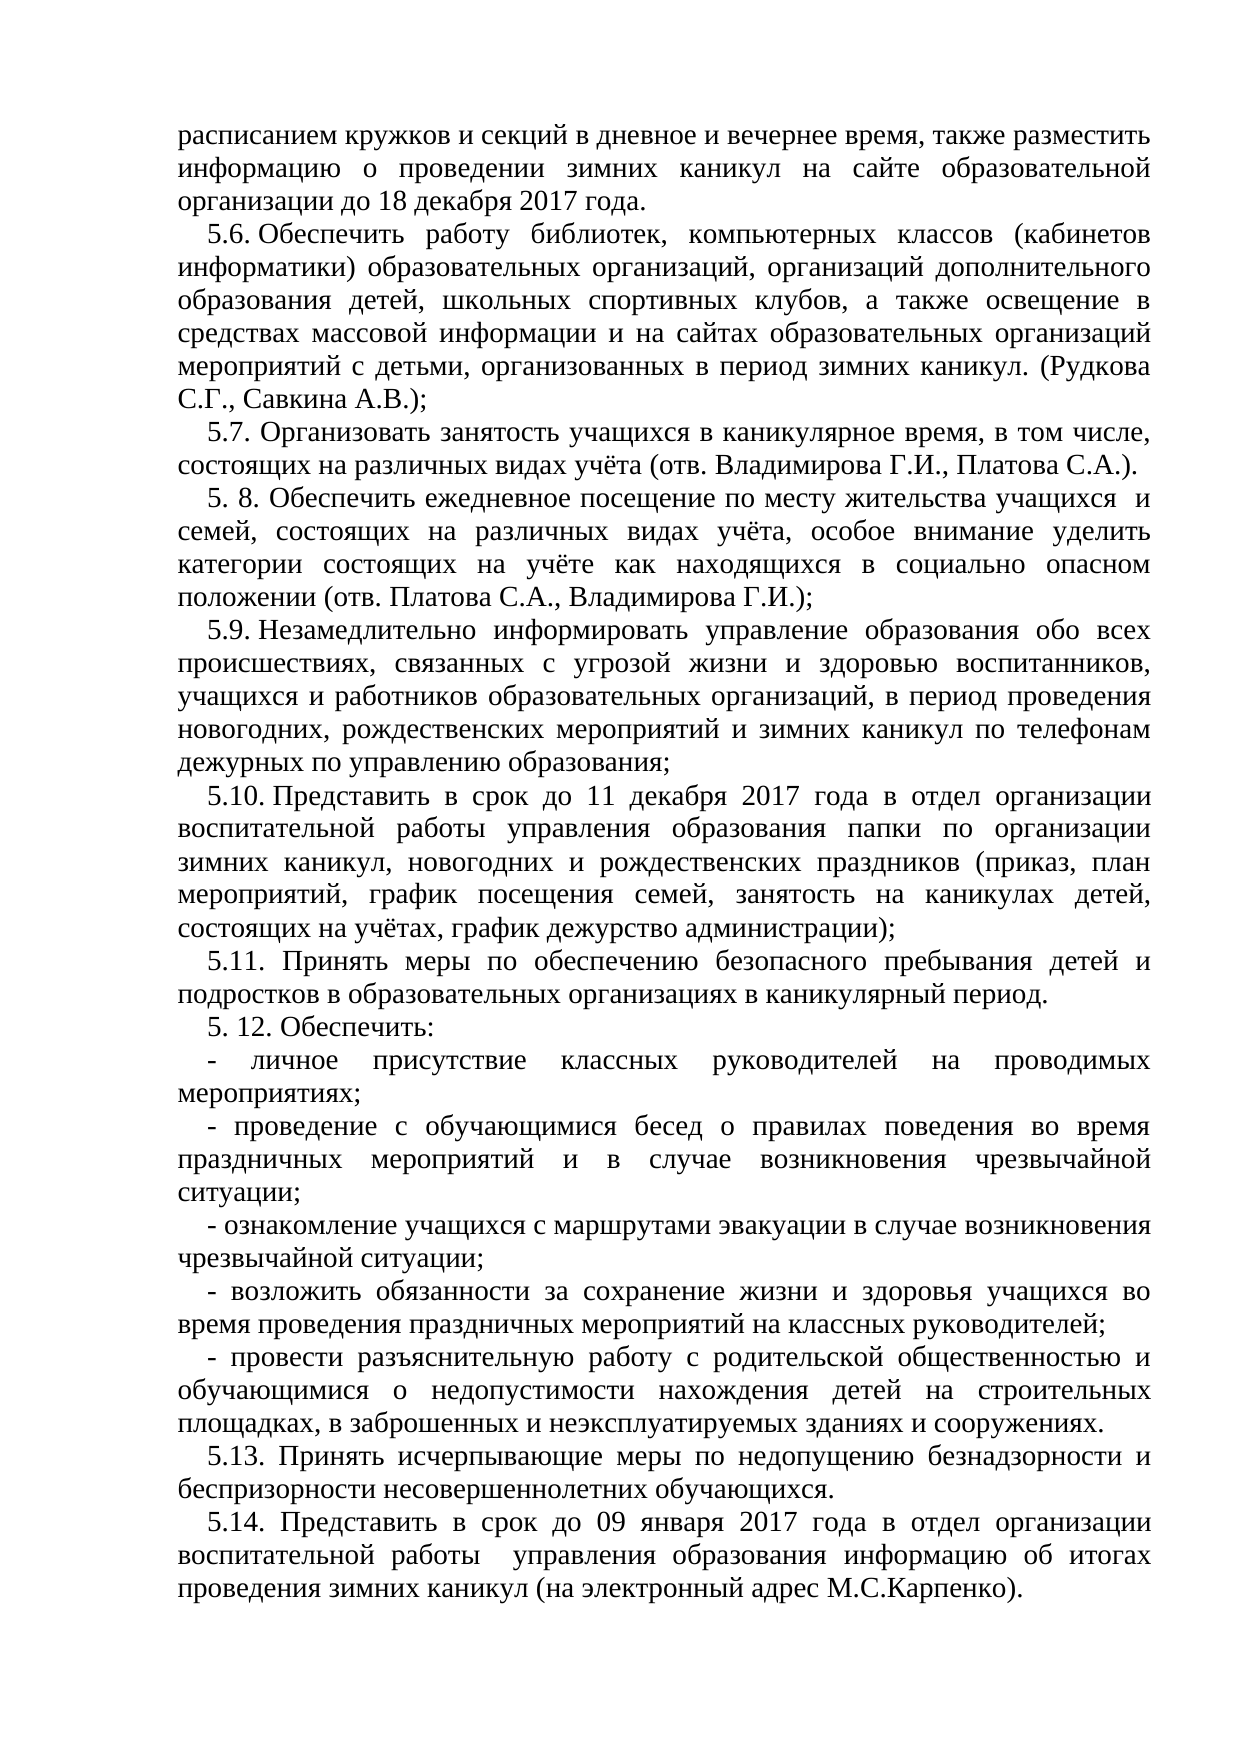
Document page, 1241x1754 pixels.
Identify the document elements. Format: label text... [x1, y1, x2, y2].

text 5.9. Незамедлительно информировать управление образования обо всех происшествиях, связанных с угрозой жизни и здоровью воспитанников, учащихся и работников образовательных организаций, в период проведения новогодних, рождественских мероприятий и зимних каникул по телефонам дежурных по управлению образования; [177, 613, 1152, 778]
text 5. 12. Обеспечить: [177, 1010, 1152, 1043]
text - проведение с обучающимися бесед о правилах поведения во время праздничных мероприятий и в случае возникновения чрезвычайной ситуации; [177, 1109, 1152, 1208]
text - провести разъяснительную работу с родительской общественностью и обучающимися о недопустимости нахождения детей на строительных площадках, в заброшенных и неэксплуатируемых зданиях и сооружениях. [177, 1340, 1152, 1439]
text - возложить обязанности за сохранение жизни и здоровья учащихся во время проведения праздничных мероприятий на классных руководителей; [177, 1274, 1152, 1340]
text 5.10. Представить в срок до 11 декабря 2017 года в отдел организации воспитательной работы управления образования папки по организации зимних каникул, новогодних и рождественских праздников (приказ, план мероприятий, график посещения семей, занятость на каникулах детей, состоящих на учётах, график дежурство администрации); [177, 778, 1152, 944]
text 5. 8. Обеспечить ежедневное посещение по месту жительства учащихся и семей, состоящих на различных видах учёта, особое внимание уделить категории состоящих на учёте как находящихся в социально опасном положении (отв. Платова С.А., Владимирова Г.И.); [177, 481, 1152, 613]
text 5.11. Принять меры по обеспечению безопасного пребывания детей и подростков в образовательных организациях в каникулярный период. [177, 944, 1152, 1010]
text - ознакомление учащихся с маршрутами эвакуации в случае возникновения чрезвычайной ситуации; [177, 1208, 1152, 1274]
text 5.7. Организовать занятость учащихся в каникулярное время, в том числе, состоящих на различных видах учёта (отв. Владимирова Г.И., Платова С.А.). [177, 415, 1152, 481]
text 5.13. Принять исчерпывающие меры по недопущению безнадзорности и беспризорности несовершеннолетних обучающихся. [177, 1439, 1152, 1505]
text 5.6. Обеспечить работу библиотек, компьютерных классов (кабинетов информатики) образовательных организаций, организаций дополнительного образования детей, школьных спортивных клубов, а также освещение в средствах массовой информации и на сайтах образовательных организаций мероприятий с детьми, организованных в период зимних каникул. (Рудкова С.Г., Савкина А.В.); [177, 217, 1152, 415]
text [177, 118, 1152, 217]
text - личное присутствие классных руководителей на проводимых мероприятиях; [177, 1043, 1152, 1109]
text 5.14. Представить в срок до 09 января 2017 года в отдел организации воспитательной работы управления образования информацию об итогах проведения зимних каникул (на электронный адрес М.С.Карпенко). [177, 1505, 1152, 1604]
